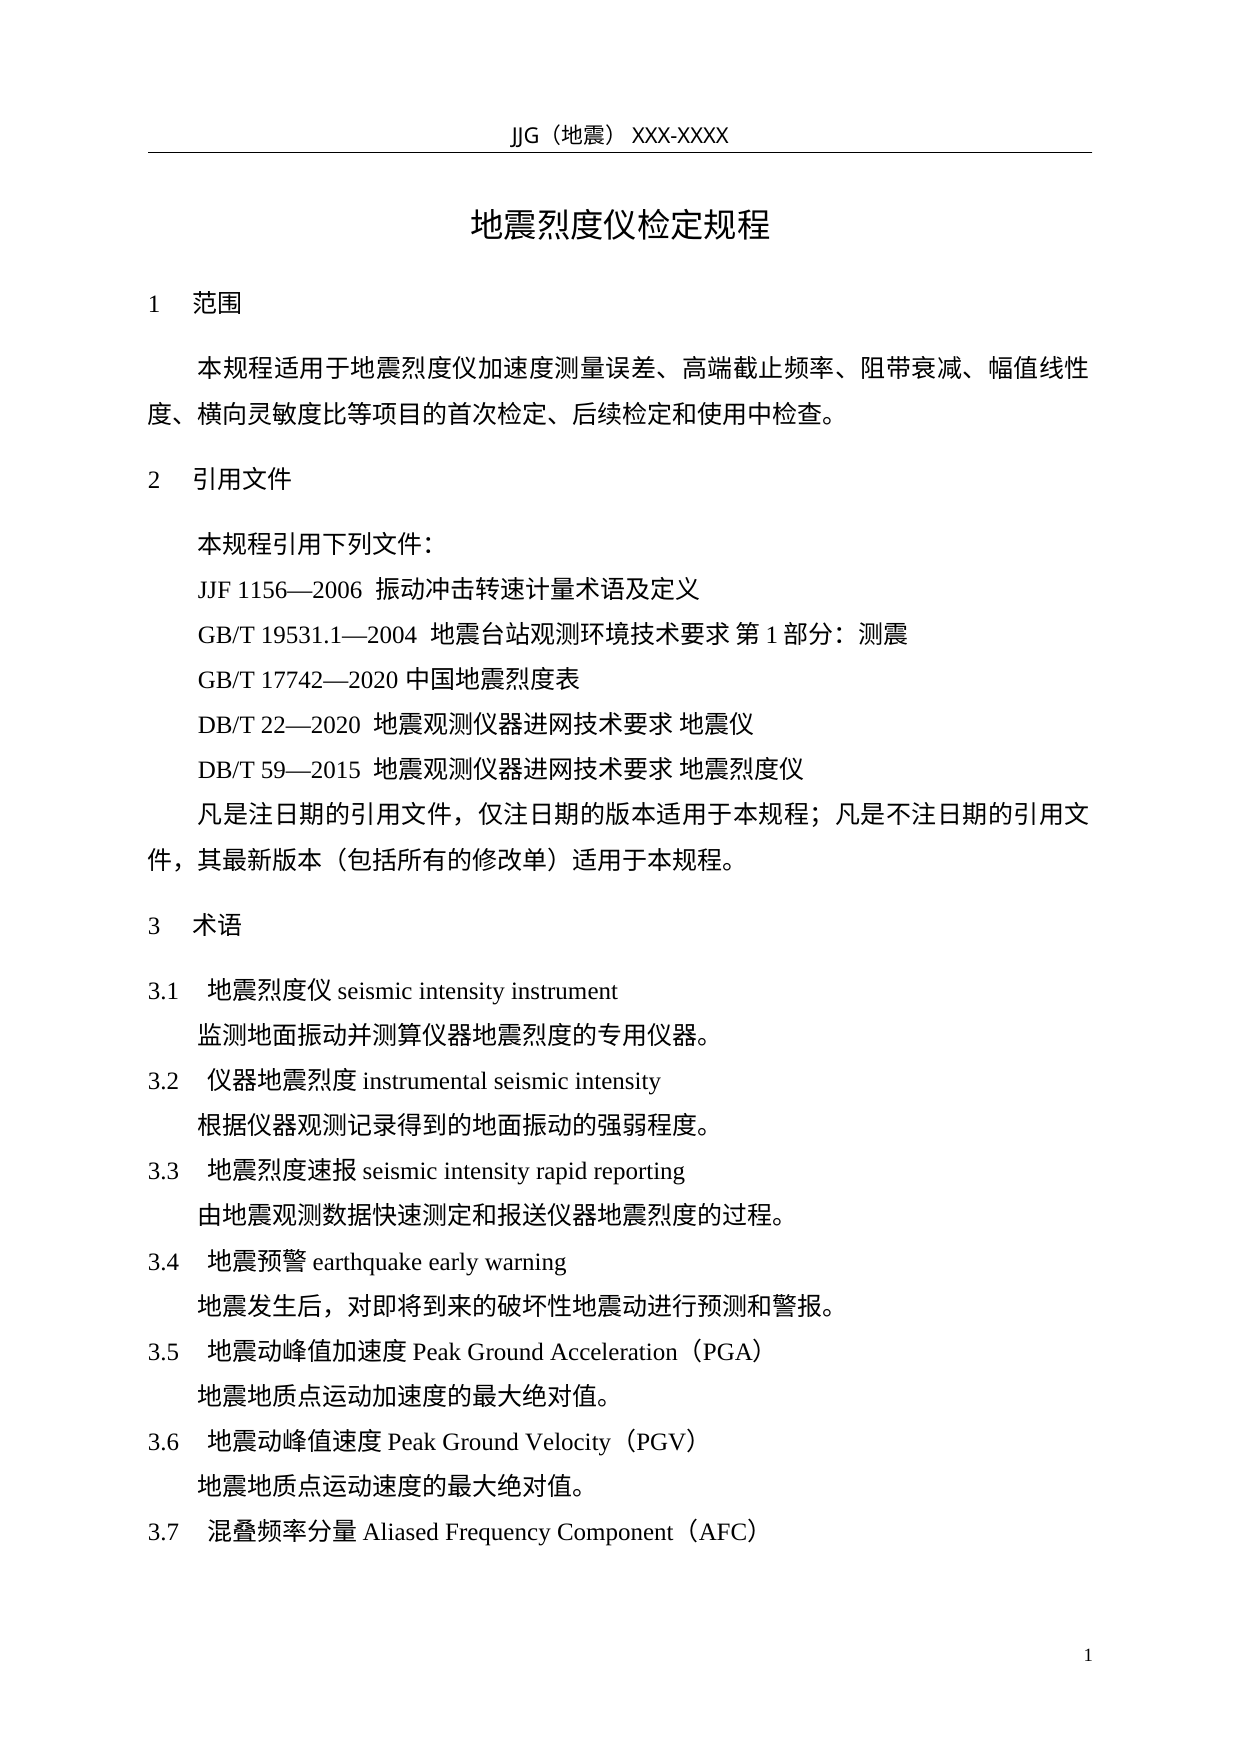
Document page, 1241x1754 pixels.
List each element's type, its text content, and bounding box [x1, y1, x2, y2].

text 本规程引用下列文件： [148, 523, 1092, 562]
list 术语 [148, 904, 1092, 943]
list 地震烈度仪 seismic intensity instrument [148, 969, 1092, 1008]
list 范围 [148, 282, 1092, 322]
list 地震预警 earthquake early warning [148, 1239, 1092, 1279]
text JJF 1156—2006 振动冲击转速计量术语及定义 [148, 568, 1092, 607]
text DB/T 59—2015 地震观测仪器进网技术要求 地震烈度仪 [148, 748, 1092, 788]
text 地震烈度仪检定规程 [148, 183, 1092, 262]
text 地震地质点运动速度的最大绝对值。 [148, 1465, 1092, 1504]
text 监测地面振动并测算仪器地震烈度的专用仪器。 [148, 1014, 1092, 1053]
text GB/T 19531.1—2004 地震台站观测环境技术要求 第1部分：测震 [148, 613, 1092, 652]
text GB/T 17742—2020 中国地震烈度表 [148, 658, 1092, 698]
text 地震发生后，对即将到来的破坏性地震动进行预测和警报。 [148, 1284, 1092, 1324]
text 凡是注日期的引用文件，仅注日期的版本适用于本规程；凡是不注日期的引用文件，其最新版本（包括所有的修改单）适用于本规程。 [148, 793, 1092, 878]
text 由地震观测数据快速测定和报送仪器地震烈度的过程。 [148, 1194, 1092, 1234]
text 根据仪器观测记录得到的地面振动的强弱程度。 [148, 1104, 1092, 1144]
list 引用文件 [148, 458, 1092, 497]
text 本规程适用于地震烈度仪加速度测量误差、高端截止频率、阻带衰减、幅值线性度、横向灵敏度比等项目的首次检定、后续检定和使用中检查。 [148, 347, 1092, 432]
list 混叠频率分量 Aliased Frequency Component（AFC） [148, 1510, 1092, 1549]
text DB/T 22—2020 地震观测仪器进网技术要求 地震仪 [148, 703, 1092, 743]
list 地震动峰值速度 Peak Ground Velocity（PGV） [148, 1420, 1092, 1459]
text 地震地质点运动加速度的最大绝对值。 [148, 1374, 1092, 1414]
list 地震动峰值加速度 Peak Ground Acceleration（PGA） [148, 1329, 1092, 1369]
list 仪器地震烈度 instrumental seismic intensity [148, 1059, 1092, 1098]
list 地震烈度速报 seismic intensity rapid reporting [148, 1149, 1092, 1189]
